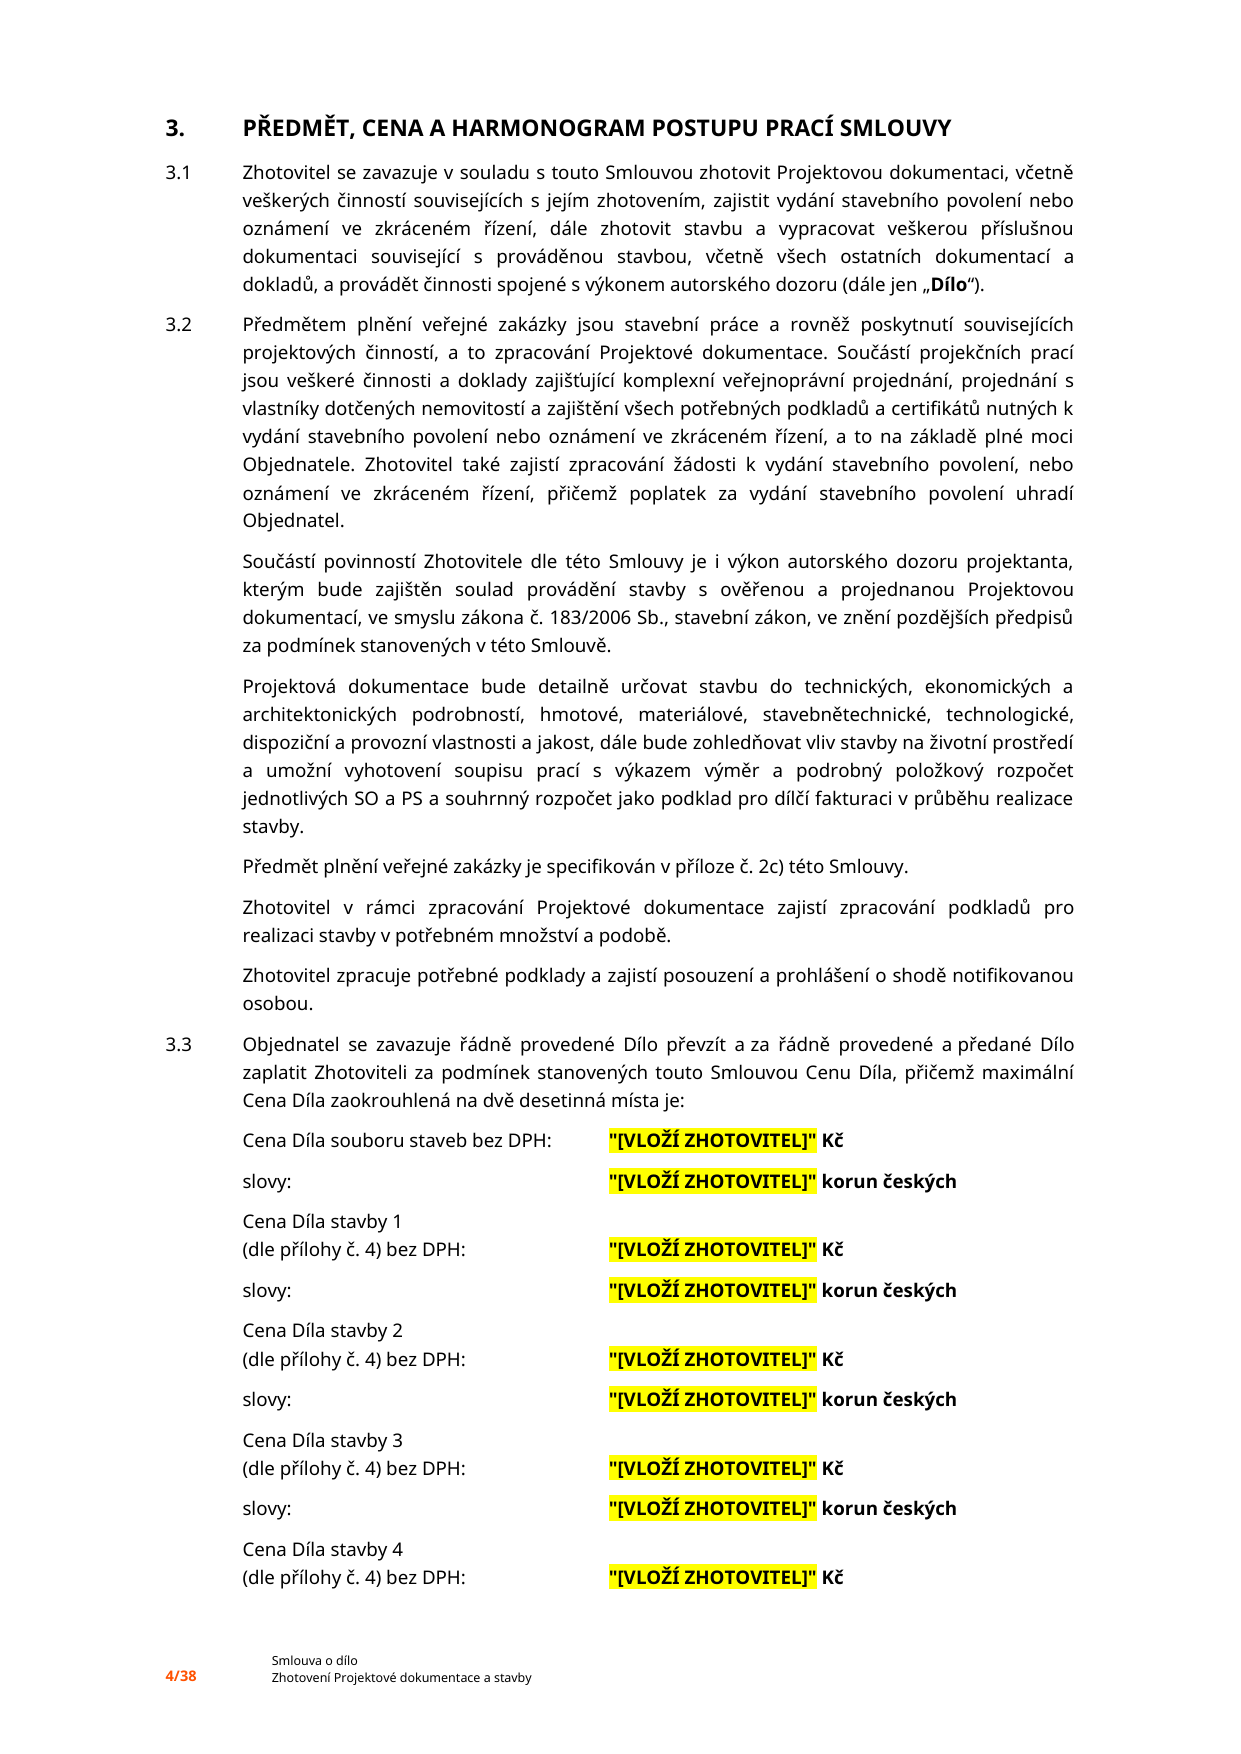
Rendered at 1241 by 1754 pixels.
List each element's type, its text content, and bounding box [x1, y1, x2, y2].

text Zhotovitel v rámci zpracování Projektové dokumentace zajistí zpracování podkladů pro realizaci stavby v potřebném množství a podobě. [242, 894, 1075, 948]
text (dle přílohy č. 4) bez DPH: "[VLOŽÍ ZHOTOVITEL]" Kč [817, 1455, 1075, 1480]
text slovy: "[VLOŽÍ ZHOTOVITEL]" korun českých [242, 1277, 609, 1303]
text Zhotovitel se zavazuje v souladu s touto Smlouvou zhotovit Projektovou dokumentaci, včetně veškerých činností souvisejících s jejím zhotovením, zajistit vydání stavebního povolení nebo oznámení ve zkráceném řízení, dále zhotovit stavbu a vypracovat veškerou příslušnou dokumentaci související s prováděnou stavbou, včetně všech ostatních dokumentací a dokladů, a provádět činnosti spojené s výkonem autorského dozoru (dále jen „Dílo“). [165, 159, 1075, 297]
text slovy: "[VLOŽÍ ZHOTOVITEL]" korun českých [817, 1277, 1075, 1303]
text Objednatel se zavazuje řádně provedené Dílo převzít a za řádně provedené a předané Dílo zaplatit Zhotoviteli za podmínek stanovených touto Smlouvou Cenu Díla, přičemž maximální Cena Díla zaokrouhlená na dvě desetinná místa je: [165, 1031, 1075, 1113]
text Zhotovitel zpracuje potřebné podklady a zajistí posouzení a prohlášení o shodě notifikovanou osobou. [242, 963, 1075, 1016]
text Projektová dokumentace bude detailně určovat stavbu do technických, ekonomických a architektonických podrobností, hmotové, materiálové, stavebnětechnické, technologické, dispoziční a provozní vlastnosti a jakost, dále bude zohledňovat vliv stavby na životní prostředí a umožní vyhotovení soupisu prací s výkazem výměr a podrobný položkový rozpočet jednotlivých SO a PS a souhrnný rozpočet jako podklad pro dílčí fakturaci v průběhu realizace stavby. [242, 673, 1075, 838]
text (dle přílohy č. 4) bez DPH: "[VLOŽÍ ZHOTOVITEL]" Kč [242, 1346, 609, 1371]
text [242, 1564, 609, 1589]
text Cena Díla stavby 1 [242, 1209, 1075, 1234]
text Předmět plnění veřejné zakázky je specifikován v příloze č. 2c) této Smlouvy. [242, 853, 1075, 879]
text Předmětem plnění veřejné zakázky jsou stavební práce a rovněž poskytnutí souvisejících projektových činností, a to zpracování Projektové dokumentace. Součástí projekčních prací jsou veškeré činnosti a doklady zajišťující komplexní veřejnoprávní projednání, projednání s vlastníky dotčených nemovitostí a zajištění všech potřebných podkladů a certifikátů nutných k vydání stavebního povolení nebo oznámení ve zkráceném řízení, a to na základě plné moci Objednatele. Zhotovitel také zajistí zpracování žádosti k vydání stavebního povolení, nebo oznámení ve zkráceném řízení, přičemž poplatek za vydání stavebního povolení uhradí Objednatel. [165, 312, 1075, 533]
text Cena Díla stavby 4 [242, 1536, 1075, 1561]
text slovy: "[VLOŽÍ ZHOTOVITEL]" korun českých [242, 1386, 609, 1412]
text (dle přílohy č. 4) bez DPH: "[VLOŽÍ ZHOTOVITEL]" Kč [817, 1237, 1075, 1262]
text slovy: "[VLOŽÍ ZHOTOVITEL]" korun českých [242, 1168, 609, 1194]
text Cena Díla souboru staveb bez DPH: "[VLOŽÍ ZHOTOVITEL]" Kč [242, 1128, 609, 1153]
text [242, 1495, 609, 1521]
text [817, 1495, 1075, 1521]
text Cena Díla souboru staveb bez DPH: "[VLOŽÍ ZHOTOVITEL]" Kč [817, 1128, 1075, 1153]
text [817, 1564, 1075, 1589]
text slovy: "[VLOŽÍ ZHOTOVITEL]" korun českých [817, 1386, 1075, 1412]
text Cena Díla stavby 3 [242, 1427, 1075, 1452]
text (dle přílohy č. 4) bez DPH: "[VLOŽÍ ZHOTOVITEL]" Kč [242, 1455, 609, 1480]
text (dle přílohy č. 4) bez DPH: "[VLOŽÍ ZHOTOVITEL]" Kč [242, 1237, 609, 1262]
text Součástí povinností Zhotovitele dle této Smlouvy je i výkon autorského dozoru projektanta, kterým bude zajištěn soulad provádění stavby s ověřenou a projednanou Projektovou dokumentací, ve smyslu zákona č. 183/2006 Sb., stavební zákon, ve znění pozdějších předpisů za podmínek stanovených v této Smlouvě. [242, 548, 1075, 658]
text slovy: "[VLOŽÍ ZHOTOVITEL]" korun českých [817, 1168, 1075, 1194]
text Cena Díla stavby 2 [242, 1318, 1075, 1343]
text PŘEDMĚT, CENA A HARMONOGRAM POSTUPU PRACÍ SMLOUVY [165, 112, 1075, 143]
text (dle přílohy č. 4) bez DPH: "[VLOŽÍ ZHOTOVITEL]" Kč [817, 1346, 1075, 1371]
